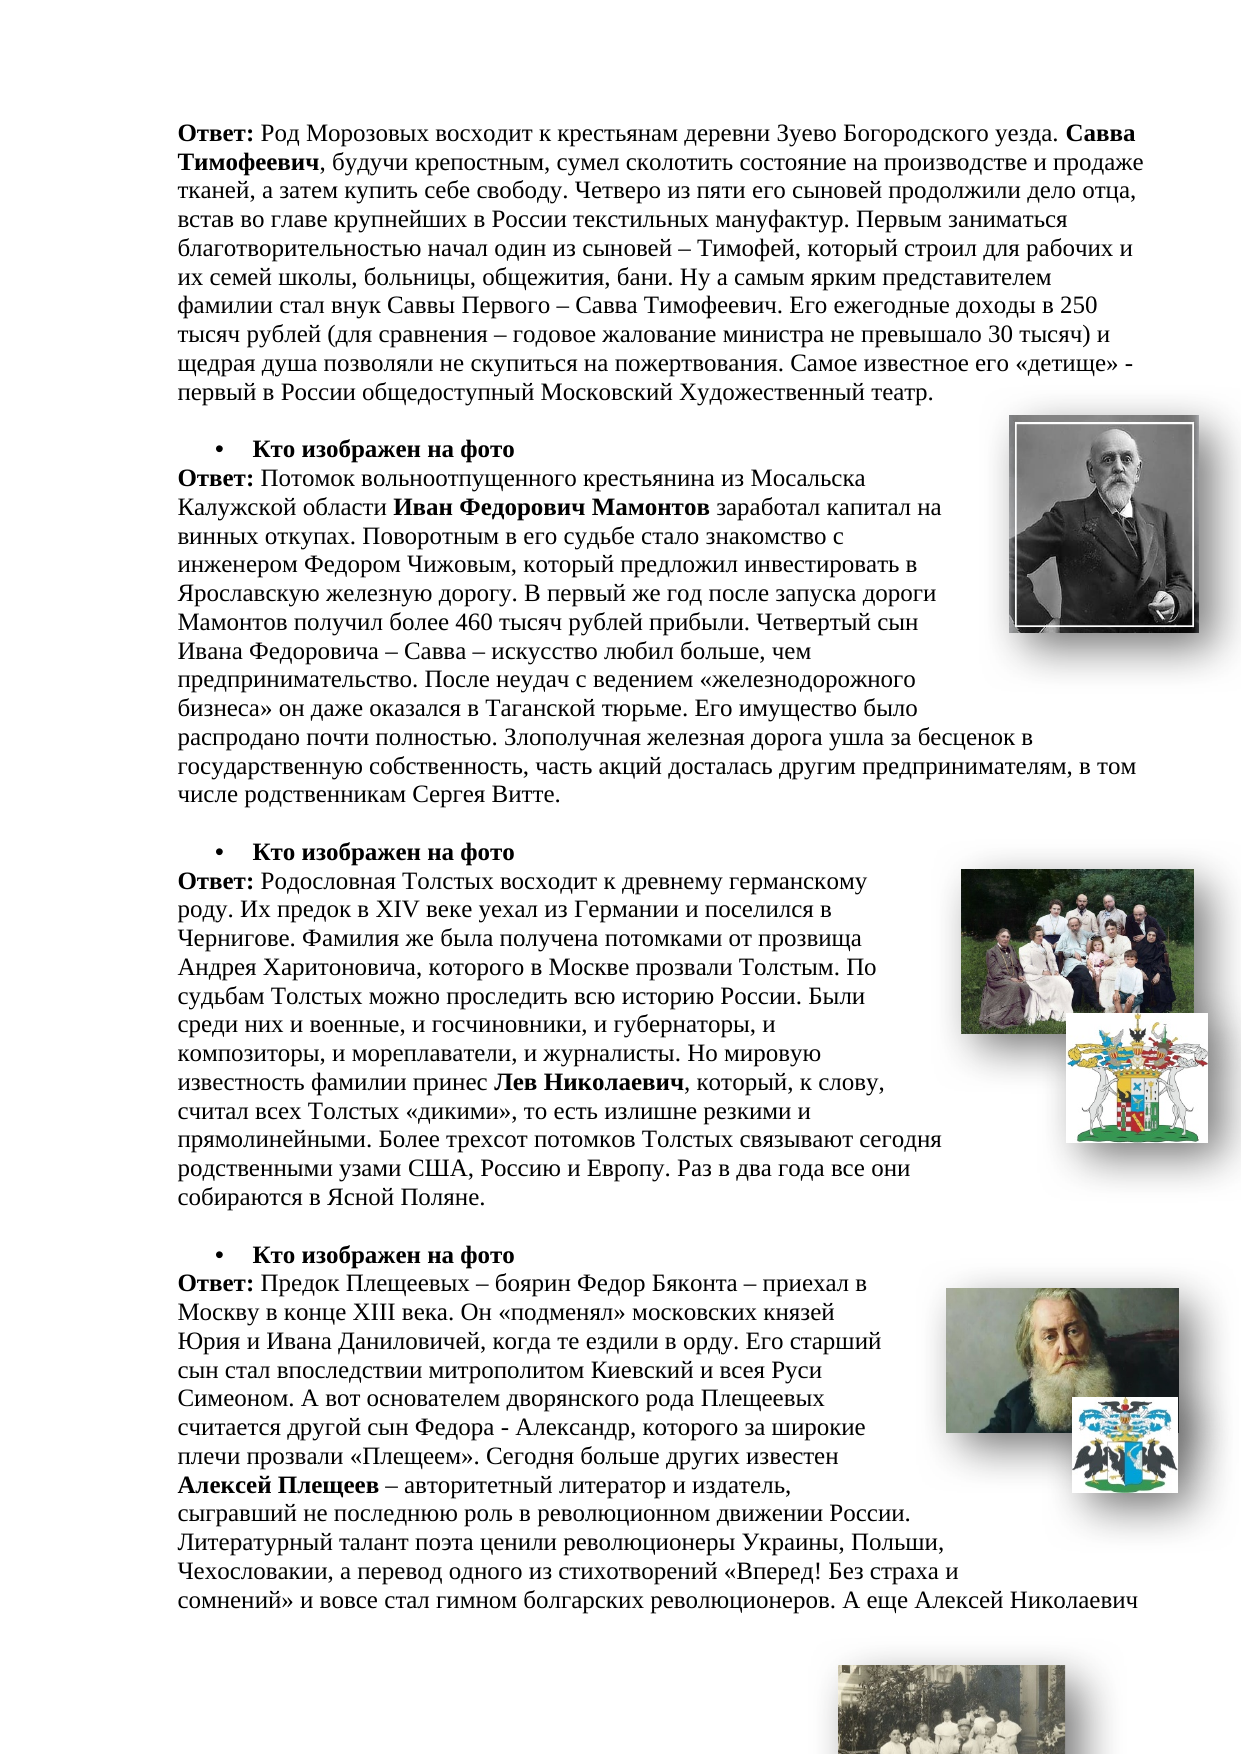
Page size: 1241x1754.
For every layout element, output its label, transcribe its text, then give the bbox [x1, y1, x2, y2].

list Кто изображен на фото [215, 434, 1152, 463]
list Кто изображен на фото [215, 1239, 1152, 1268]
list Кто изображен на фото [215, 837, 1152, 866]
picture [838, 1665, 1066, 1754]
text Ответ: Род Морозовых восходит к крестьянам деревни Зуево Богородского уезда. Савва Тимофеевич, будучи крепостным, сумел сколотить состояние на производстве и продаже тканей, а затем купить себе свободу. Четверо из пяти его сыновей продолжили дело отца, встав во главе крупнейших в России текстильных мануфактур. Первым заниматься благотворительностью начал один из сыновей – Тимофей, который строил для рабочих и их семей школы, больницы, общежития, бани. Ну а самым ярким представителем фамилии стал внук Саввы Первого – Савва Тимофеевич. Его ежегодные доходы в 250 тысяч рублей (для сравнения – годовое жалование министра не превышало 30 тысяч) и щедрая душа позволяли не скупиться на пожертвования. Самое известное его «детище» - первый в России общедоступный Московский Художественный театр. [177, 118, 1152, 406]
picture [1009, 415, 1199, 633]
text Ответ: Потомок вольноотпущенного крестьянина из Мосальска Калужской области Иван Федорович Мамонтов заработал капитал на винных откупах. Поворотным в его судьбе стало знакомство с инженером Федором Чижовым, который предложил инвестировать в Ярославскую железную дорогу. В первый же год после запуска дороги Мамонтов получил более 460 тысяч рублей прибыли. Четвертый сын Ивана Федоровича – Савва – искусство любил больше, чем предпринимательство. После неудач с ведением «железнодорожного бизнеса» он даже оказался в Таганской тюрьме. Его имущество было распродано почти полностью. Злополучная железная дорога ушла за бесценок в государственную собственность, часть акций досталась другим предпринимателям, в том числе родственникам Сергея Витте. [177, 463, 1152, 808]
picture [1152, 869, 1208, 1143]
picture [1152, 1288, 1179, 1493]
text Ответ: Родословная Толстых восходит к древнему германскому роду. Их предок в XIV веке уехал из Германии и поселился в Чернигове. Фамилия же была получена потомками от прозвища Андрея Харитоновича, которого в Москве прозвали Толстым. По судьбам Толстых можно проследить всю историю России. Были среди них и военные, и госчиновники, и губернаторы, и композиторы, и мореплаватели, и журналисты. Но мировую известность фамилии принес Лев Николаевич, который, к слову, считал всех Толстых «дикими», то есть излишне резкими и прямолинейными. Более трехсот потомков Толстых связывают сегодня родственными узами США, Россию и Европу. Раз в два года все они собираются в Ясной Поляне. [177, 866, 1152, 1211]
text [177, 1268, 1152, 1613]
